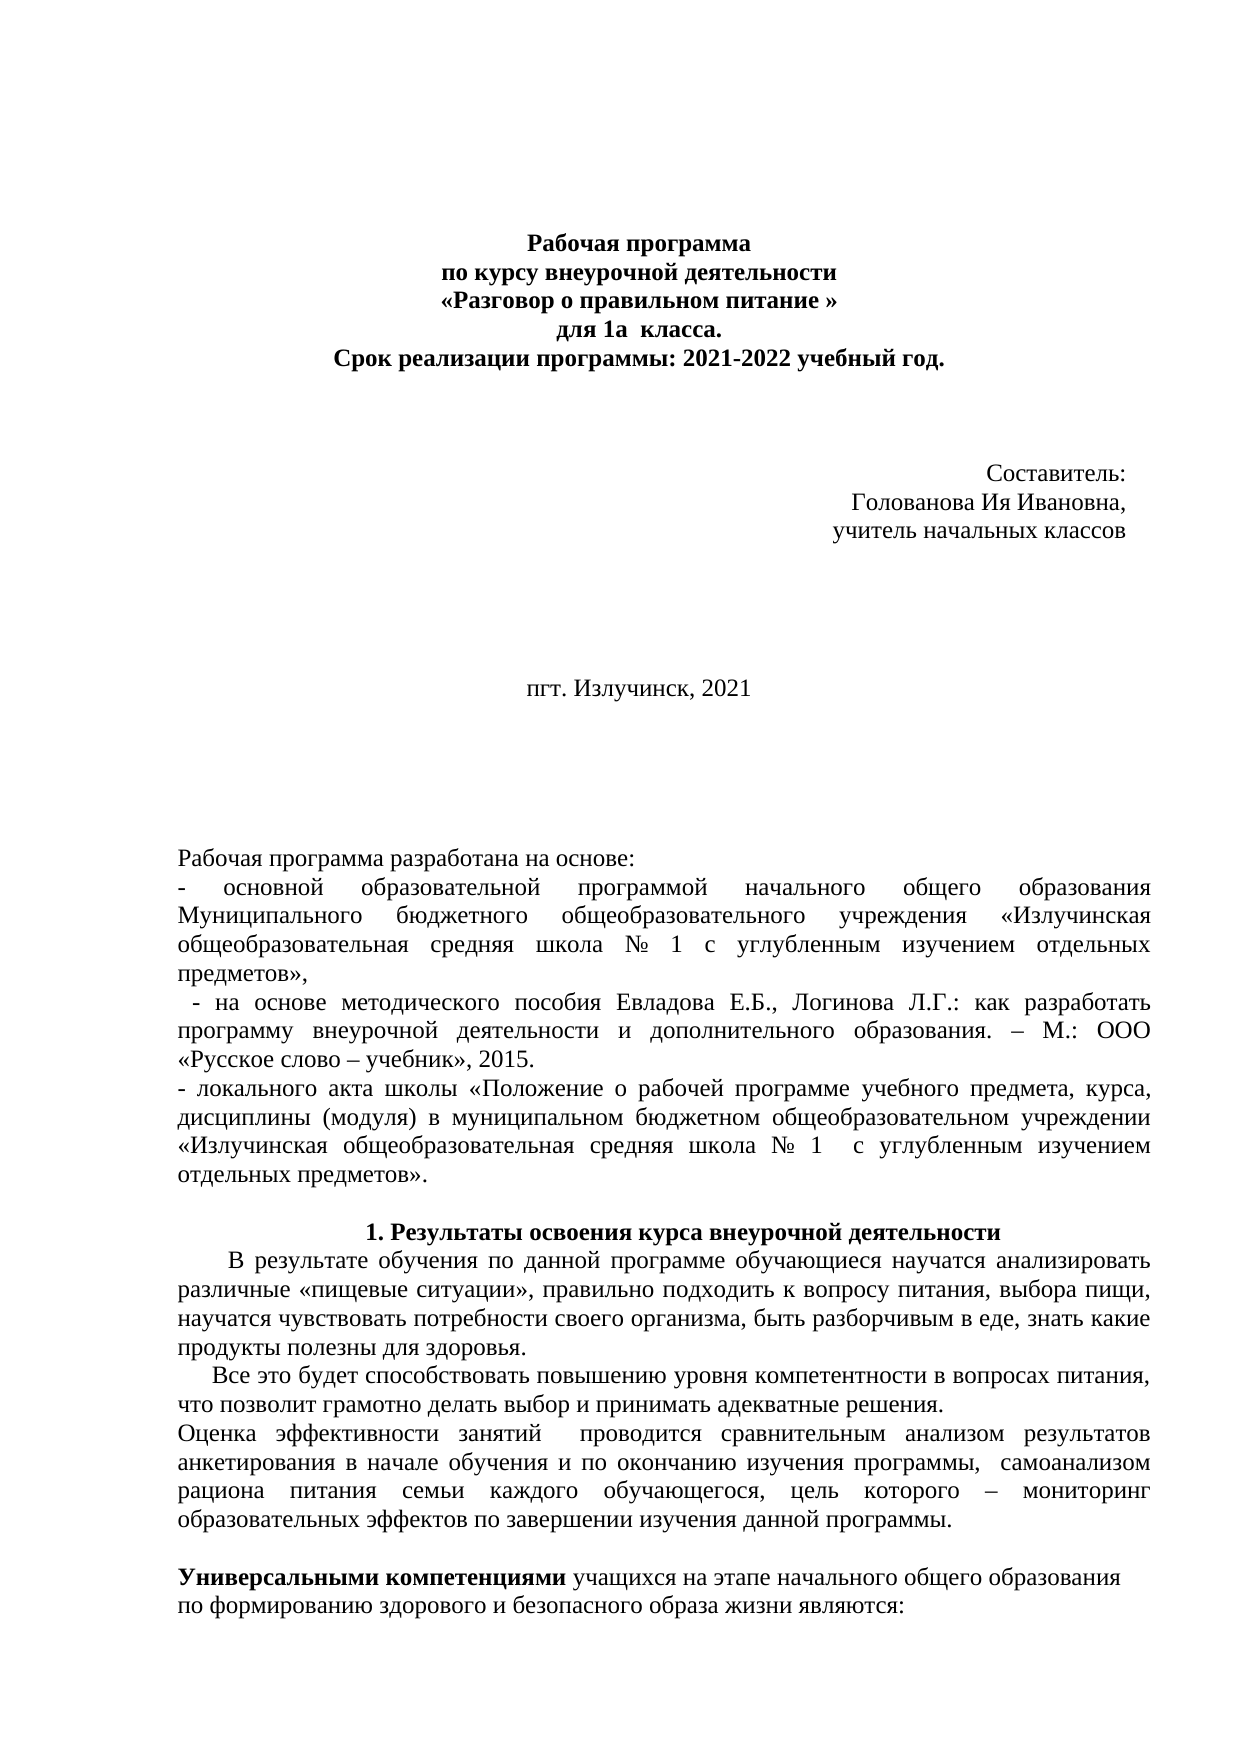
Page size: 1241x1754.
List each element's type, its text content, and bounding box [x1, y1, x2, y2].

text - основной образовательной программой начального общего образования Муниципального бюджетного общеобразовательного учреждения «Излучинская общеобразовательная средняя школа № 1 с углубленным изучением отдельных предметов», [177, 872, 1152, 987]
text Оценка эффективности занятий проводится сравнительным анализом результатов анкетирования в начале обучения и по окончанию изучения программы, самоанализом рациона питания семьи каждого обучающегося, цель которого – мониторинг образовательных эффектов по завершении изучения данной программы. [177, 1418, 1152, 1533]
text - локального акта школы «Положение о рабочей программе учебного предмета, курса, дисциплины (модуля) в муниципальном бюджетном общеобразовательном учреждении «Излучинская общеобразовательная средняя школа № 1 с углубленным изучением отдельных предметов». [177, 1073, 1152, 1188]
text В результате обучения по данной программе обучающиеся научатся анализировать различные «пищевые ситуации», правильно подходить к вопросу питания, выбора пищи, научатся чувствовать потребности своего организма, быть разборчивым в еде, знать какие продукты полезны для здоровья. [177, 1246, 1152, 1361]
text Рабочая программа разработана на основе: [177, 843, 1152, 872]
text Универсальными компетенциями учащихся на этапе начального общего образования по формированию здорового и безопасного образа жизни являются: [177, 1562, 1152, 1619]
text Все это будет способствовать повышению уровня компетентности в вопросах питания, что позволит грамотно делать выбор и принимать адекватные решения. [177, 1361, 1152, 1418]
text - на основе методического пособия Евладова Е.Б., Логинова Л.Г.: как разработать программу внеурочной деятельности и дополнительного образования. – М.: ООО «Русское слово – учебник», 2015. [177, 987, 1152, 1073]
table_header [118, 118, 1138, 814]
text 1. Результаты освоения курса внеурочной деятельности [215, 1217, 1152, 1246]
